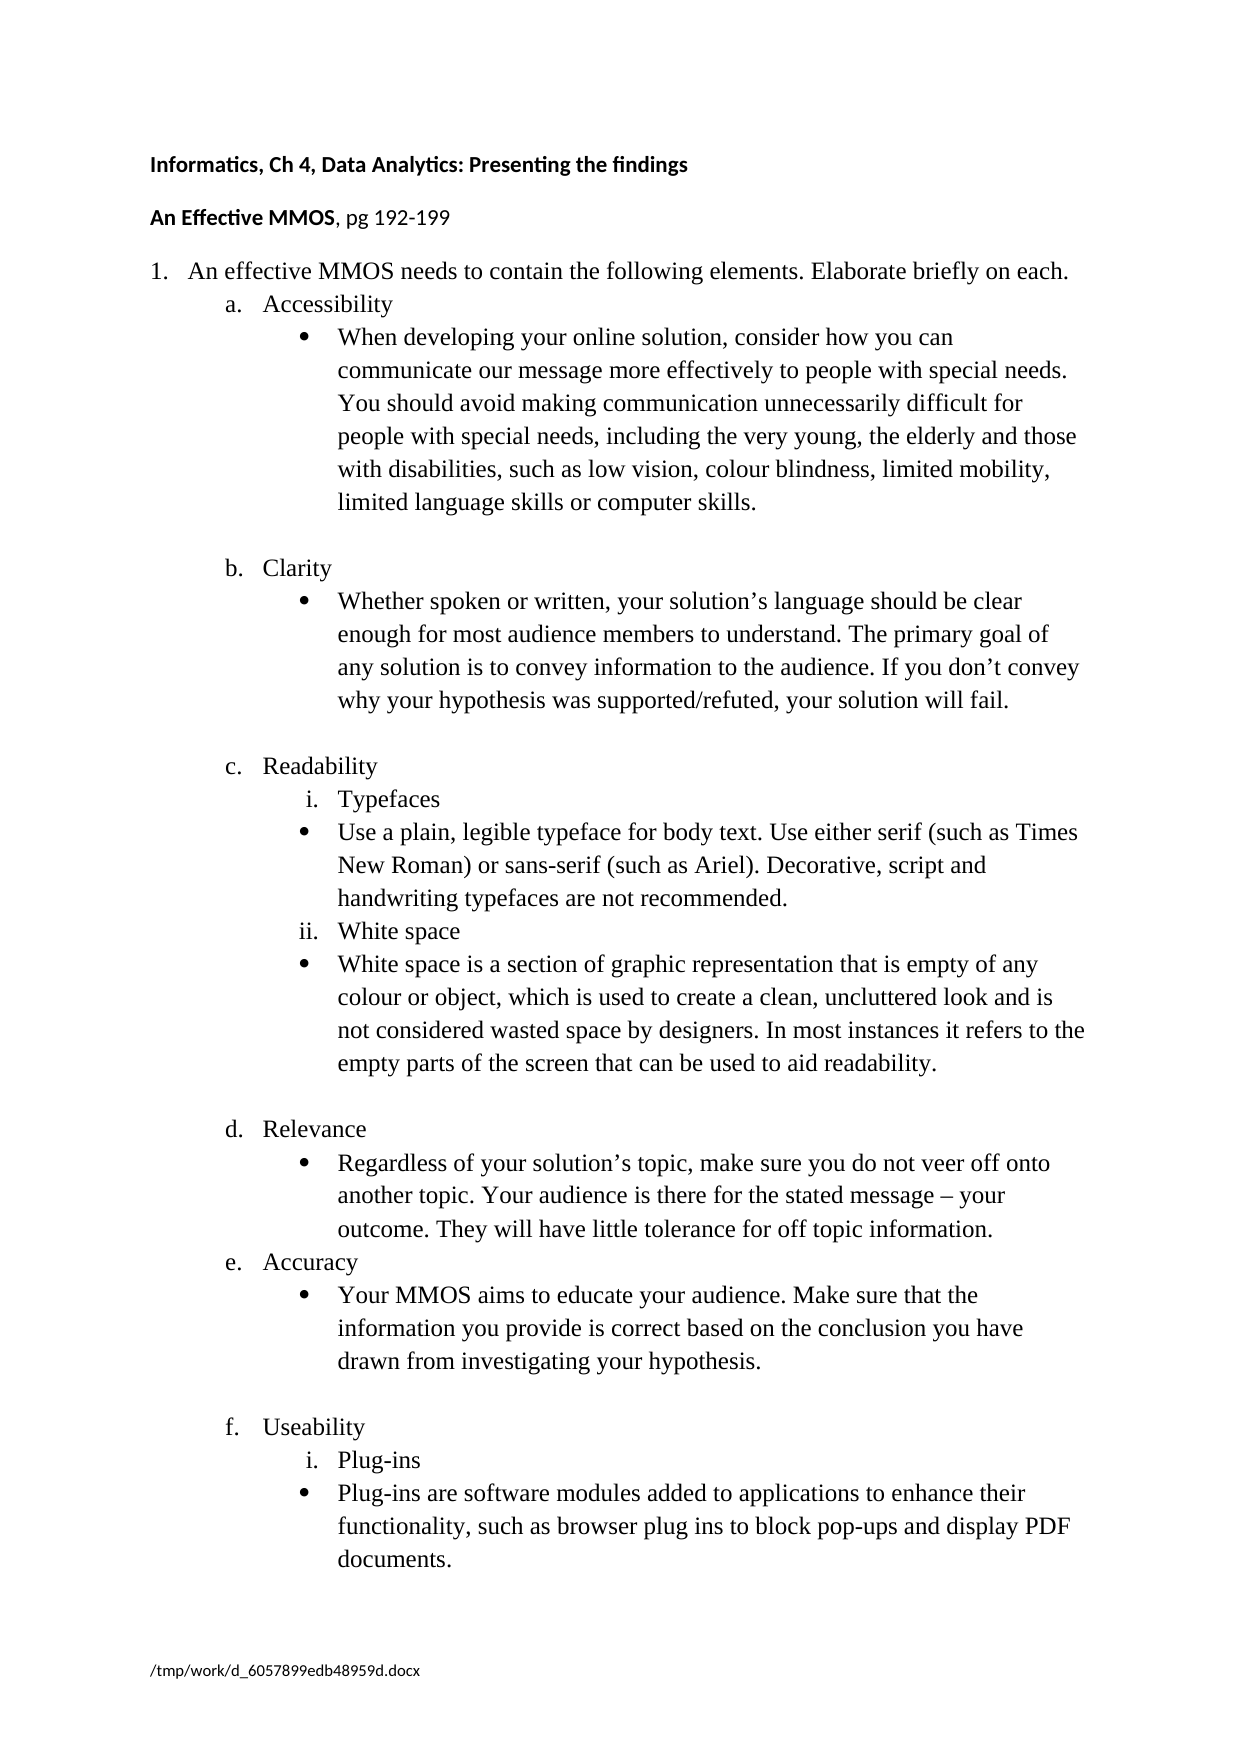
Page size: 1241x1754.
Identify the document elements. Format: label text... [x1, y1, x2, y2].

list Your MMOS aims to educate your audience. Make sure that the information you provide is correct based on the conclusion you have drawn from investigating your hypothesis. [300, 1280, 1090, 1374]
list An effective MMOS needs to contain the following elements. Elaborate briefly on each. [150, 256, 1090, 285]
list Plug-ins are software modules added to applications to enhance their functionality, such as browser plug ins to block pop-ups and display PDF documents. [300, 1478, 1090, 1573]
list When developing your online solution, consider how you can communicate our message more effectively to people with special needs. You should avoid making communication unnecessarily difficult for people with special needs, including the very young, the elderly and those with disabilities, such as low vision, colour blindness, limited mobility, limited language skills or computer skills. [300, 322, 1090, 516]
list Readability [225, 751, 1090, 780]
list Whether spoken or written, your solution’s language should be clear enough for most audience members to understand. The primary goal of any solution is to convey information to the audience. If you don’t convey why your hypothesis was supported/refuted, your solution will fail. [300, 586, 1090, 714]
list Regardless of your solution’s topic, make sure you do not veer off onto another topic. Your audience is there for the stated message – your outcome. They will have little tolerance for off topic information. [300, 1148, 1090, 1242]
list Useability [225, 1412, 1090, 1441]
list Typefaces [319, 784, 1090, 813]
list White space is a section of graphic representation that is empty of any colour or object, which is used to create a clean, uncluttered look and is not considered wasted space by designers. In most instances it refers to the empty parts of the screen that can be used to aid readability. [300, 949, 1090, 1077]
list White space [319, 916, 1090, 945]
list Plug-ins [319, 1445, 1090, 1473]
list Accessibility [225, 289, 1090, 318]
list Clarity [225, 553, 1090, 582]
list Relevance [225, 1114, 1090, 1143]
list Accuracy [225, 1247, 1090, 1275]
text Informatics, Ch 4, Data Analytics: Presenting the findings [150, 150, 1090, 178]
list Use a plain, legible typeface for body text. Use either serif (such as Times New Roman) or sans-serif (such as Ariel). Decorative, script and handwriting typefaces are not recommended. [300, 817, 1090, 912]
text An Effective MMOS, pg 192-199 [150, 203, 1090, 231]
